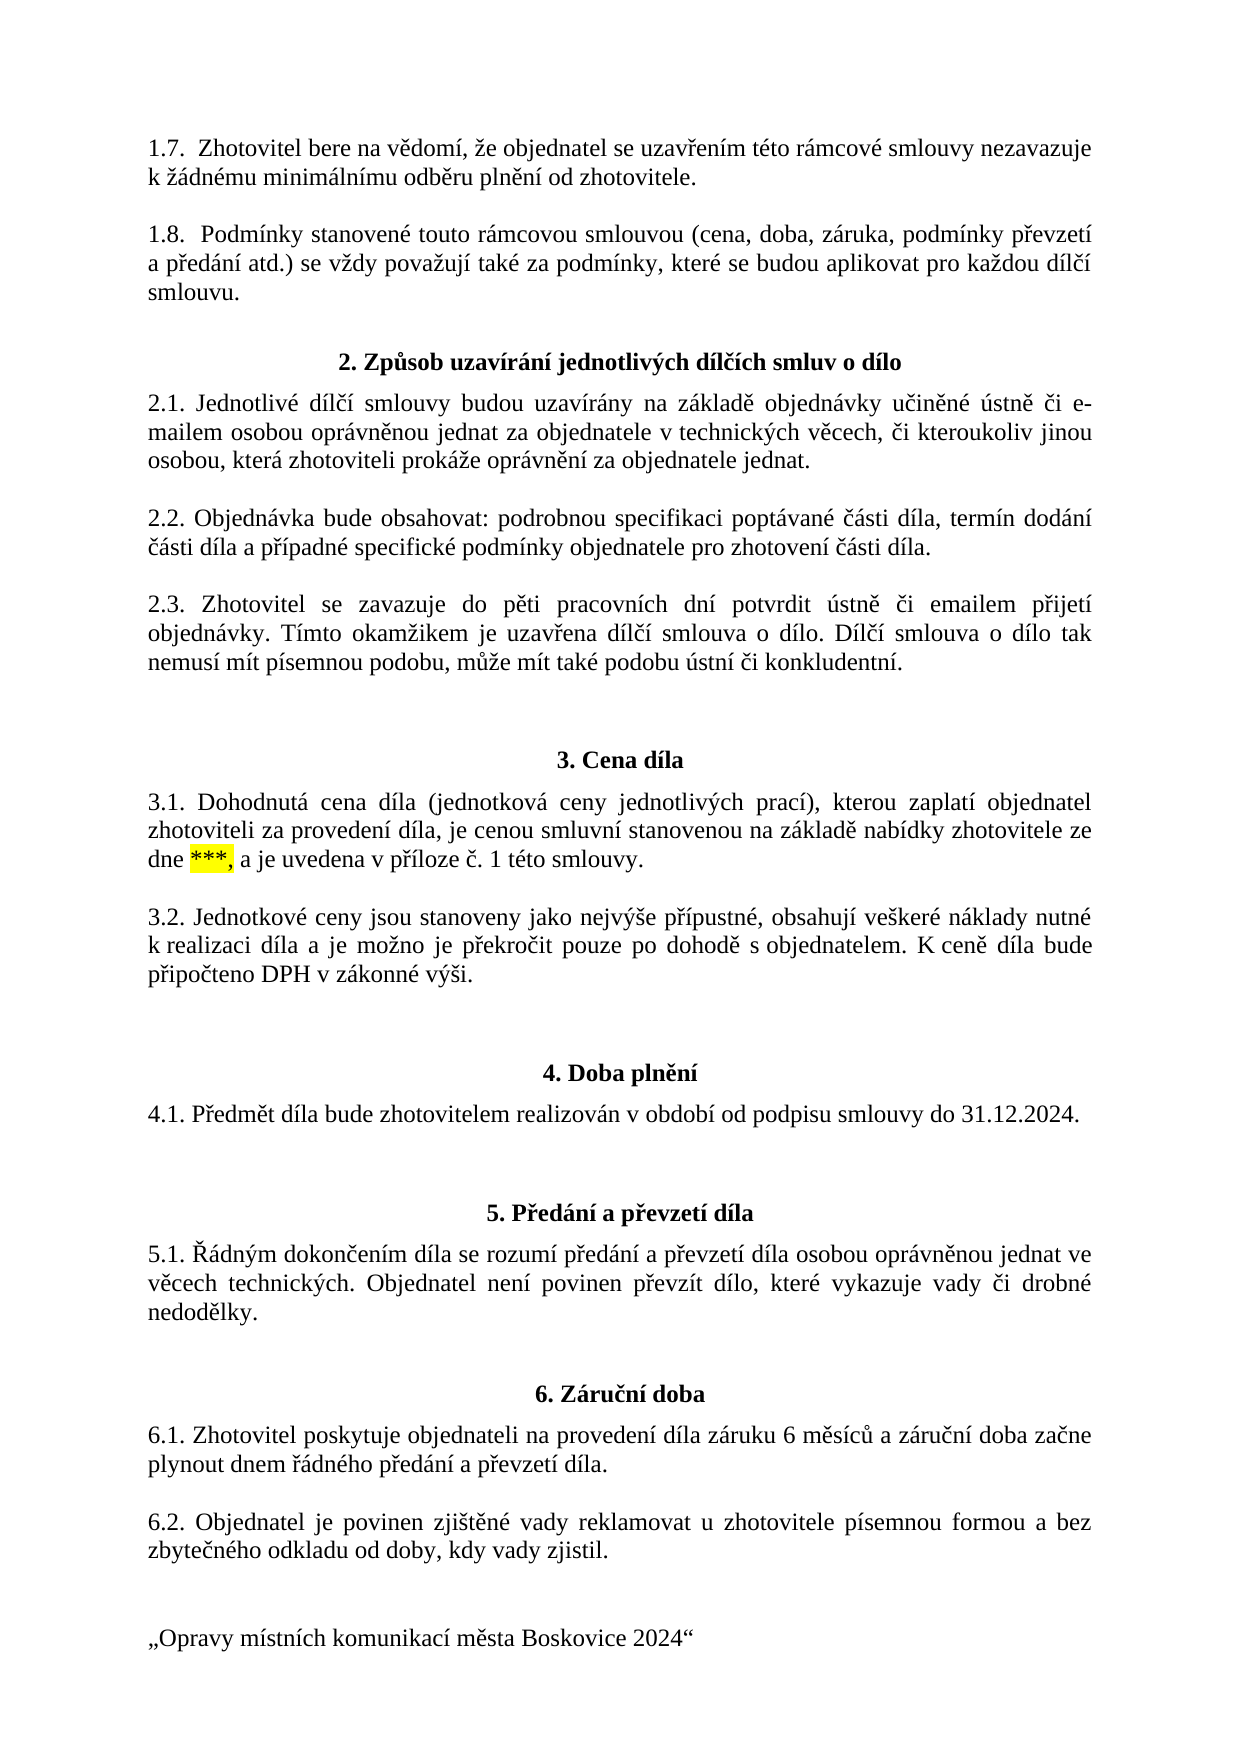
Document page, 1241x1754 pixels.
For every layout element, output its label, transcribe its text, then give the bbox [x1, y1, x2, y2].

text 6. Záruční doba [148, 1379, 1093, 1408]
text 1.8. Podmínky stanovené touto rámcovou smlouvou (cena, doba, záruka, podmínky převzetí a předání atd.) se vždy považují také za podmínky, které se budou aplikovat pro každou dílčí smlouvu. [148, 219, 1093, 305]
text 6.2. Objednatel je povinen zjištěné vady reklamovat u zhotovitele písemnou formou a bez zbytečného odkladu od doby, kdy vady zjistil. [148, 1507, 1093, 1564]
text 1.7. Zhotovitel bere na vědomí, že objednatel se uzavřením této rámcové smlouvy nezavazuje k žádnému minimálnímu odběru plnění od zhotovitele. [148, 133, 1093, 190]
text 6.1. Zhotovitel poskytuje objednateli na provedení díla záruku 6 měsíců a záruční doba začne plynout dnem řádného předání a převzetí díla. [148, 1420, 1093, 1478]
text 2. Způsob uzavírání jednotlivých dílčích smluv o dílo [148, 347, 1093, 375]
text 3. Cena díla [148, 745, 1093, 774]
text 4.1. Předmět díla bude zhotovitelem realizován v období od podpisu smlouvy do 31.12.2024. [148, 1099, 1093, 1128]
text 2.2. Objednávka bude obsahovat: podrobnou specifikaci poptávané části díla, termín dodání části díla a případné specifické podmínky objednatele pro zhotovení části díla. [148, 503, 1093, 560]
text 3.1. Dohodnutá cena díla (jednotková ceny jednotlivých prací), kterou zaplatí objednatel zhotoviteli za provedení díla, je cenou smluvní stanovenou na základě nabídky zhotovitele ze dne ***, a je uvedena v příloze č. 1 této smlouvy. [148, 787, 1093, 873]
text 2.1. Jednotlivé dílčí smlouvy budou uzavírány na základě objednávky učiněné ústně či e-mailem osobou oprávněnou jednat za objednatele v technických věcech, či kteroukoliv jinou osobou, která zhotoviteli prokáže oprávnění za objednatele jednat. [148, 388, 1093, 474]
text 5. Předání a převzetí díla [148, 1198, 1093, 1227]
text 4. Doba plnění [148, 1058, 1093, 1087]
text 2.3. Zhotovitel se zavazuje do pěti pracovních dní potvrdit ústně či emailem přijetí objednávky. Tímto okamžikem je uzavřena dílčí smlouva o dílo. Dílčí smlouva o dílo tak nemusí mít písemnou podobu, může mít také podobu ústní či konkludentní. [148, 589, 1093, 675]
text 5.1. Řádným dokončením díla se rozumí předání a převzetí díla osobou oprávněnou jednat ve věcech technických. Objednatel není povinen převzít dílo, které vykazuje vady či drobné nedodělky. [148, 1239, 1093, 1325]
text 3.2. Jednotkové ceny jsou stanoveny jako nejvýše přípustné, obsahují veškeré náklady nutné k realizaci díla a je možno je překročit pouze po dohodě s objednatelem. K ceně díla bude připočteno DPH v zákonné výši. [148, 902, 1093, 988]
